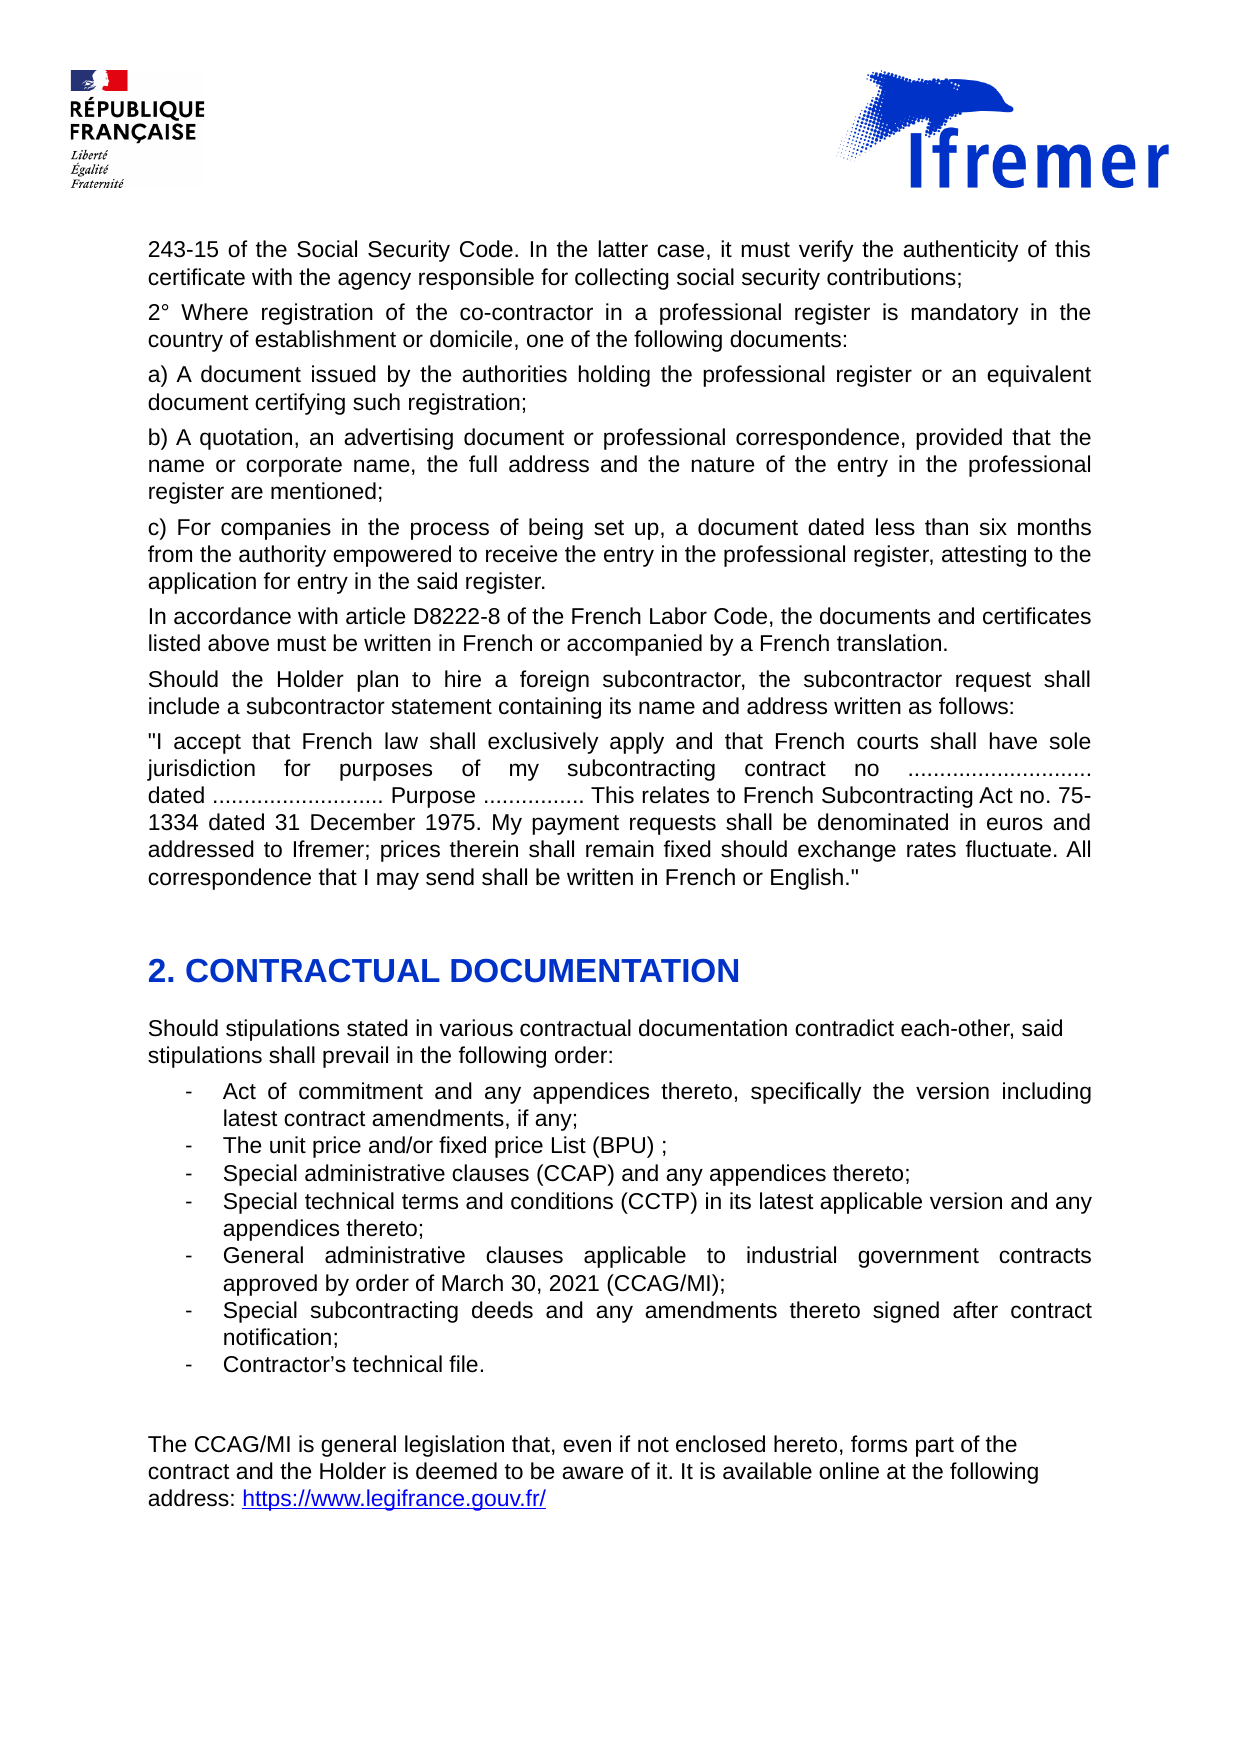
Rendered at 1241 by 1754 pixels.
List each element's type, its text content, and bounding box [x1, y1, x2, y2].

text 2° Where registration of the co-contractor in a professional register is mandatory in the country of establishment or domicile, one of the following documents: [148, 299, 1092, 353]
text The CCAG/MI is general legislation that, even if not enclosed hereto, forms part of the contract and the Holder is deemed to be aware of it. It is available online at the following address: https://www.legifrance.gouv.fr/ [148, 1430, 1092, 1512]
list Special technical terms and conditions (CCTP) in its latest applicable version and any appendices thereto; [185, 1187, 1092, 1242]
text Should stipulations stated in various contractual documentation contradict each-other, said stipulations shall prevail in the following order: [148, 1014, 1092, 1068]
list Special administrative clauses (CCAP) and any appendices thereto; [185, 1159, 1092, 1187]
subtitle CONTRACTUAL DOCUMENTATION [148, 951, 1092, 989]
text b) A quotation, an advertising document or professional correspondence, provided that the name or corporate name, the full address and the nature of the entry in the professional register are mentioned; [148, 424, 1092, 505]
list Contractor’s technical file. [185, 1350, 1092, 1378]
list General administrative clauses applicable to industrial government contracts approved by order of March 30, 2021 (CCAG/MI); [185, 1242, 1092, 1296]
picture [70, 70, 205, 188]
text "I accept that French law shall exclusively apply and that French courts shall have sole jurisdiction for purposes of my subcontracting contract no ............................. dated ........................... Purpose ................ This relates to French Subcontracting Act no. 75-1334 dated 31 December 1975. My payment requests shall be denominated in euros and addressed to Ifremer; prices therein shall remain fixed should exchange rates fluctuate. All correspondence that I may send shall be written in French or English." [148, 728, 1092, 890]
list Act of commitment and any appendices thereto, specifically the version including latest contract amendments, if any; [185, 1077, 1092, 1131]
text c) For companies in the process of being set up, a document dated less than six months from the authority empowered to receive the entry in the professional register, attesting to the application for entry in the said register. [148, 513, 1092, 594]
list Special subcontracting deeds and any amendments thereto signed after contract notification; [185, 1296, 1092, 1350]
text Should the Holder plan to hire a foreign subcontractor, the subcontractor request shall include a subcontractor statement containing its name and address written as follows: [148, 665, 1092, 719]
picture [836, 70, 1169, 188]
text a) A document issued by the authorities holding the professional register or an equivalent document certifying such registration; [148, 361, 1092, 415]
list The unit price and/or fixed price List (BPU) ; [185, 1131, 1092, 1159]
text In accordance with article D8222-8 of the French Labor Code, the documents and certificates listed above must be written in French or accompanied by a French translation. [148, 603, 1092, 657]
